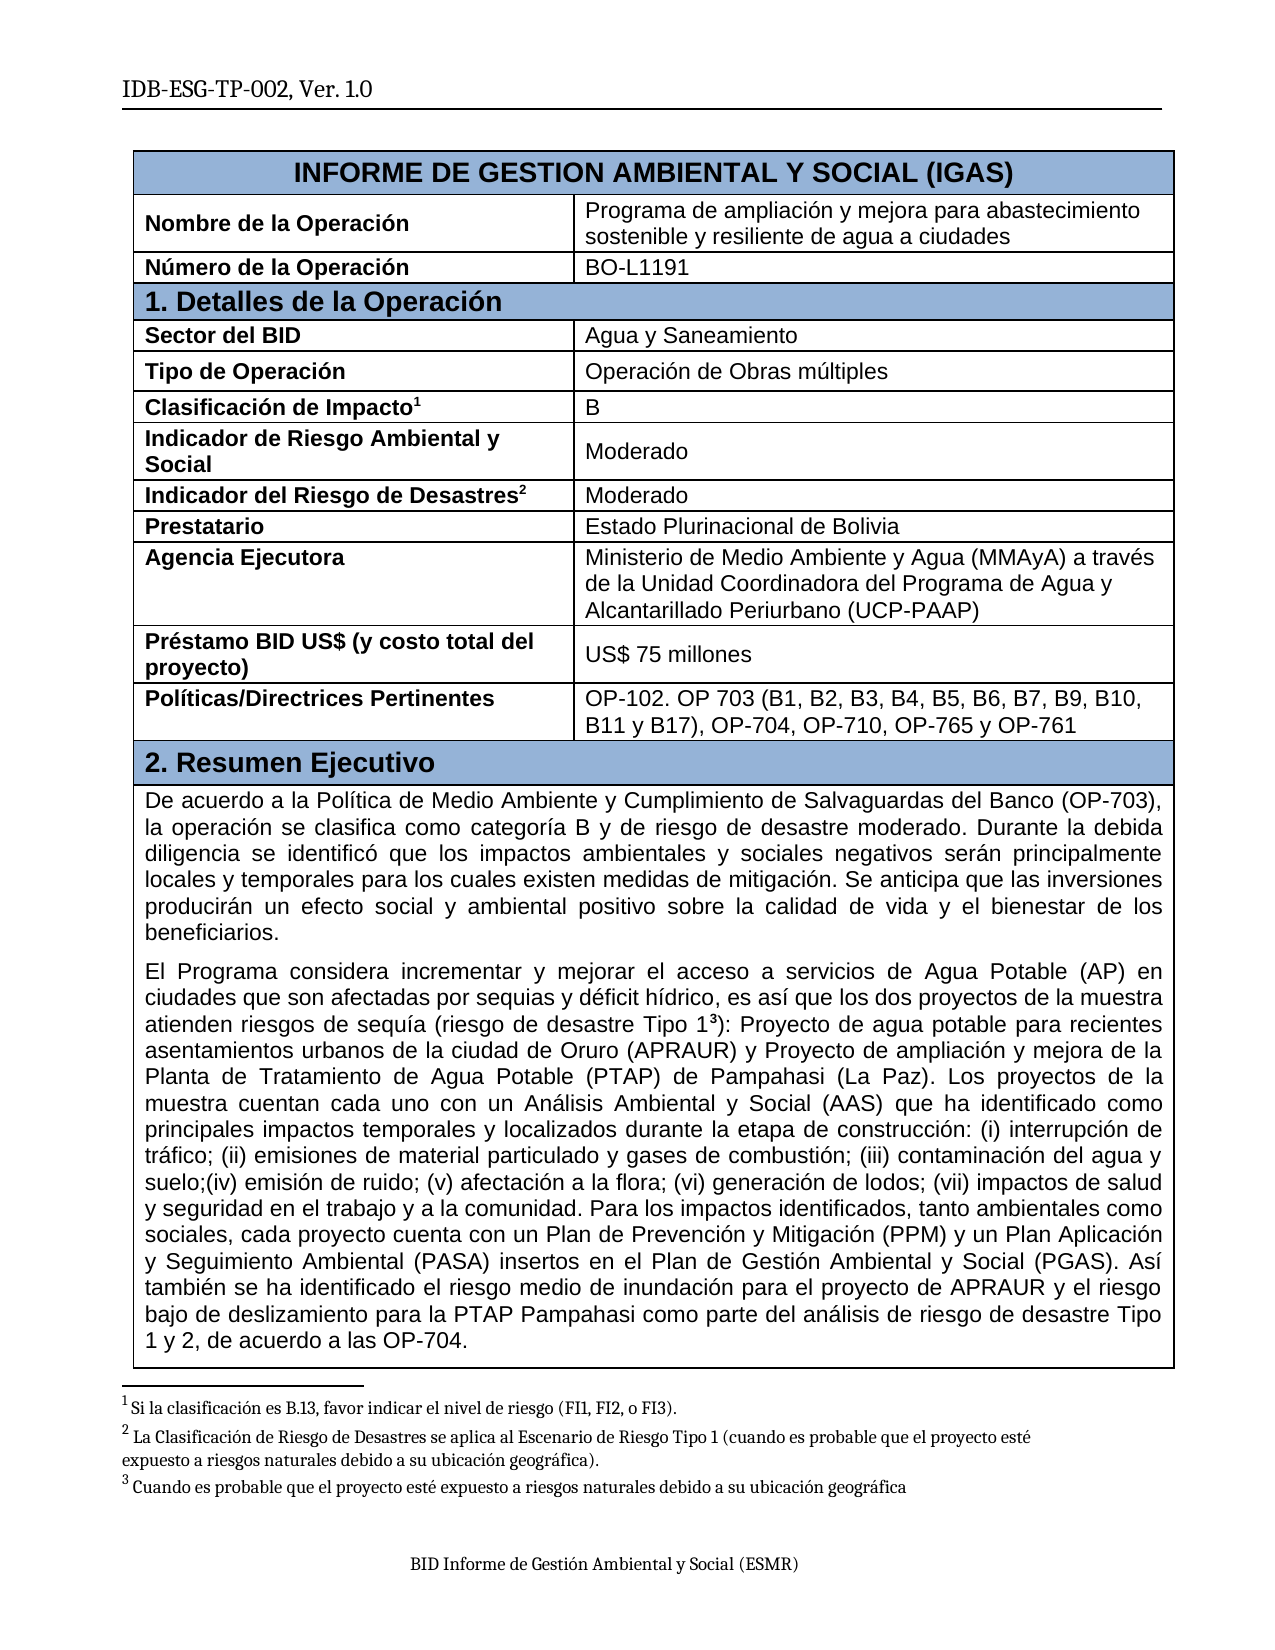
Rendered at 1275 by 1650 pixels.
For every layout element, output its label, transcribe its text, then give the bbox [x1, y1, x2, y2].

table_cell Operación de Obras múltiples [575, 352, 1173, 390]
table_header INFORME DE GESTION AMBIENTAL Y SOCIAL (IGAS) [134, 152, 1173, 194]
table_cell Número de la Operación [134, 253, 573, 282]
table_cell BO-L1191 [575, 253, 1173, 282]
table_cell Ministerio de Medio Ambiente y Agua (MMAyA) a través de la Unidad Coordinadora del Programa de Agua y Alcantarillado Periurbano (UCP-PAAP) [575, 543, 1173, 625]
table_cell Tipo de Operación [134, 352, 573, 390]
table_cell 2. Resumen Ejecutivo [134, 741, 1173, 784]
table_cell 1. Detalles de la Operación [134, 284, 1173, 319]
table_cell Moderado [575, 481, 1173, 510]
table_cell Moderado [575, 423, 1173, 479]
table_cell Políticas/Directrices Pertinentes [134, 684, 573, 739]
table_cell Préstamo BID US$ (y costo total del proyecto) [134, 626, 573, 682]
table_cell Programa de ampliación y mejora para abastecimiento sostenible y resiliente de agua a ciudades [575, 195, 1173, 251]
table_cell Estado Plurinacional de Bolivia [575, 512, 1173, 541]
table_cell Indicador de Riesgo Ambiental y Social [134, 423, 573, 479]
table_cell Clasificación de Impacto [134, 392, 573, 421]
table_cell Nombre de la Operación [134, 195, 573, 251]
table_cell Agencia Ejecutora [134, 543, 573, 625]
table_cell Prestatario [134, 512, 573, 541]
table_cell OP-102. OP 703 (B1, B2, B3, B4, B5, B6, B7, B9, B10, B11 y B17), OP-704, OP-710, OP-765 y OP-761 [575, 684, 1173, 739]
table_cell US$ 75 millones [575, 626, 1173, 682]
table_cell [134, 786, 1173, 1367]
table_cell Agua y Saneamiento [575, 321, 1173, 350]
table_cell Sector del BID [134, 321, 573, 350]
table_cell B [575, 392, 1173, 421]
table_cell Indicador del Riesgo de Desastres [134, 481, 573, 510]
